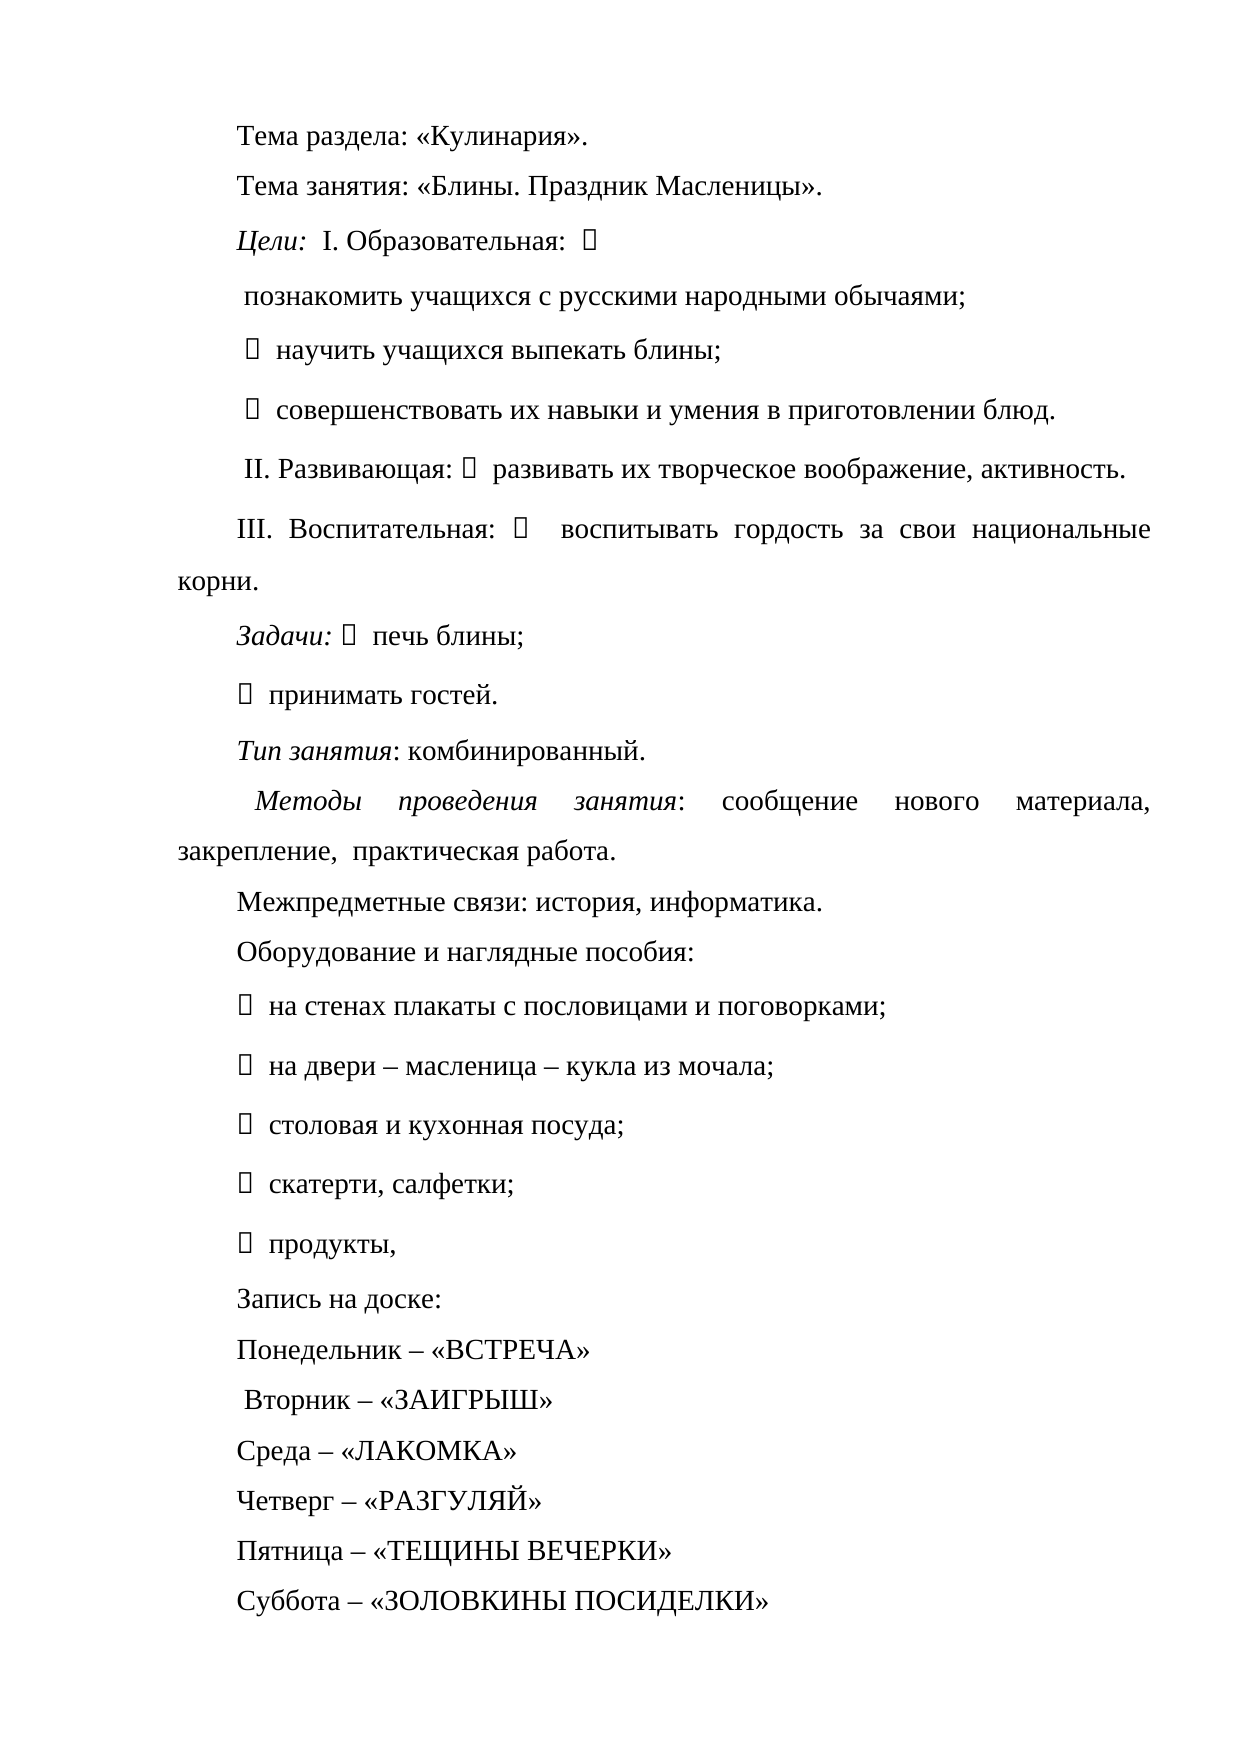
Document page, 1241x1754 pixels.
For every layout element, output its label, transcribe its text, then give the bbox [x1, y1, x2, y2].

text  совершенствовать их навыки и умения в приготовлении блюд. [177, 388, 1152, 428]
text Среда – «ЛАКОМКА» [177, 1433, 1152, 1466]
text Методы проведения занятия: сообщение нового материала, закрепление, практическая работа. [177, 783, 1152, 867]
text Тип занятия: комбинированный. [177, 733, 1152, 766]
text Понедельник – «ВСТРЕЧА» [177, 1332, 1152, 1366]
text III. Воспитательная:  воспитывать гордость за свои национальные корни. [177, 507, 1152, 597]
text познакомить учащихся с русскими народными обычаями; [177, 278, 1152, 312]
text Задачи:  печь блины; [177, 614, 1152, 653]
text Цели: I. Образовательная:  [177, 219, 1152, 258]
text Четверг – «РАЗГУЛЯЙ» [177, 1483, 1152, 1516]
text Тема занятия: «Блины. Праздник Масленицы». [177, 168, 1152, 202]
text  продукты, [177, 1222, 1152, 1262]
text  на стенах плакаты с пословицами и поговорками; [177, 984, 1152, 1024]
text Суббота – «ЗОЛОВКИНЫ ПОСИДЕЛКИ» [177, 1583, 1152, 1617]
text  научить учащихся выпекать блины; [177, 328, 1152, 368]
text Пятница – «ТЕЩИНЫ ВЕЧЕРКИ» [177, 1533, 1152, 1567]
text Вторник – «ЗАИГРЫШ» [177, 1382, 1152, 1416]
text  принимать гостей. [177, 673, 1152, 713]
text  скатерти, салфетки; [177, 1163, 1152, 1202]
text Тема раздела: «Кулинария». [177, 118, 1152, 152]
text Оборудование и наглядные пособия: [177, 934, 1152, 967]
text Межпредметные связи: история, информатика. [177, 884, 1152, 917]
text II. Развивающая:  развивать их творческое воображение, активность. [177, 447, 1152, 487]
text Запись на доске: [177, 1282, 1152, 1315]
text  столовая и кухонная посуда; [177, 1103, 1152, 1143]
text  на двери – масленица – кукла из мочала; [177, 1044, 1152, 1083]
